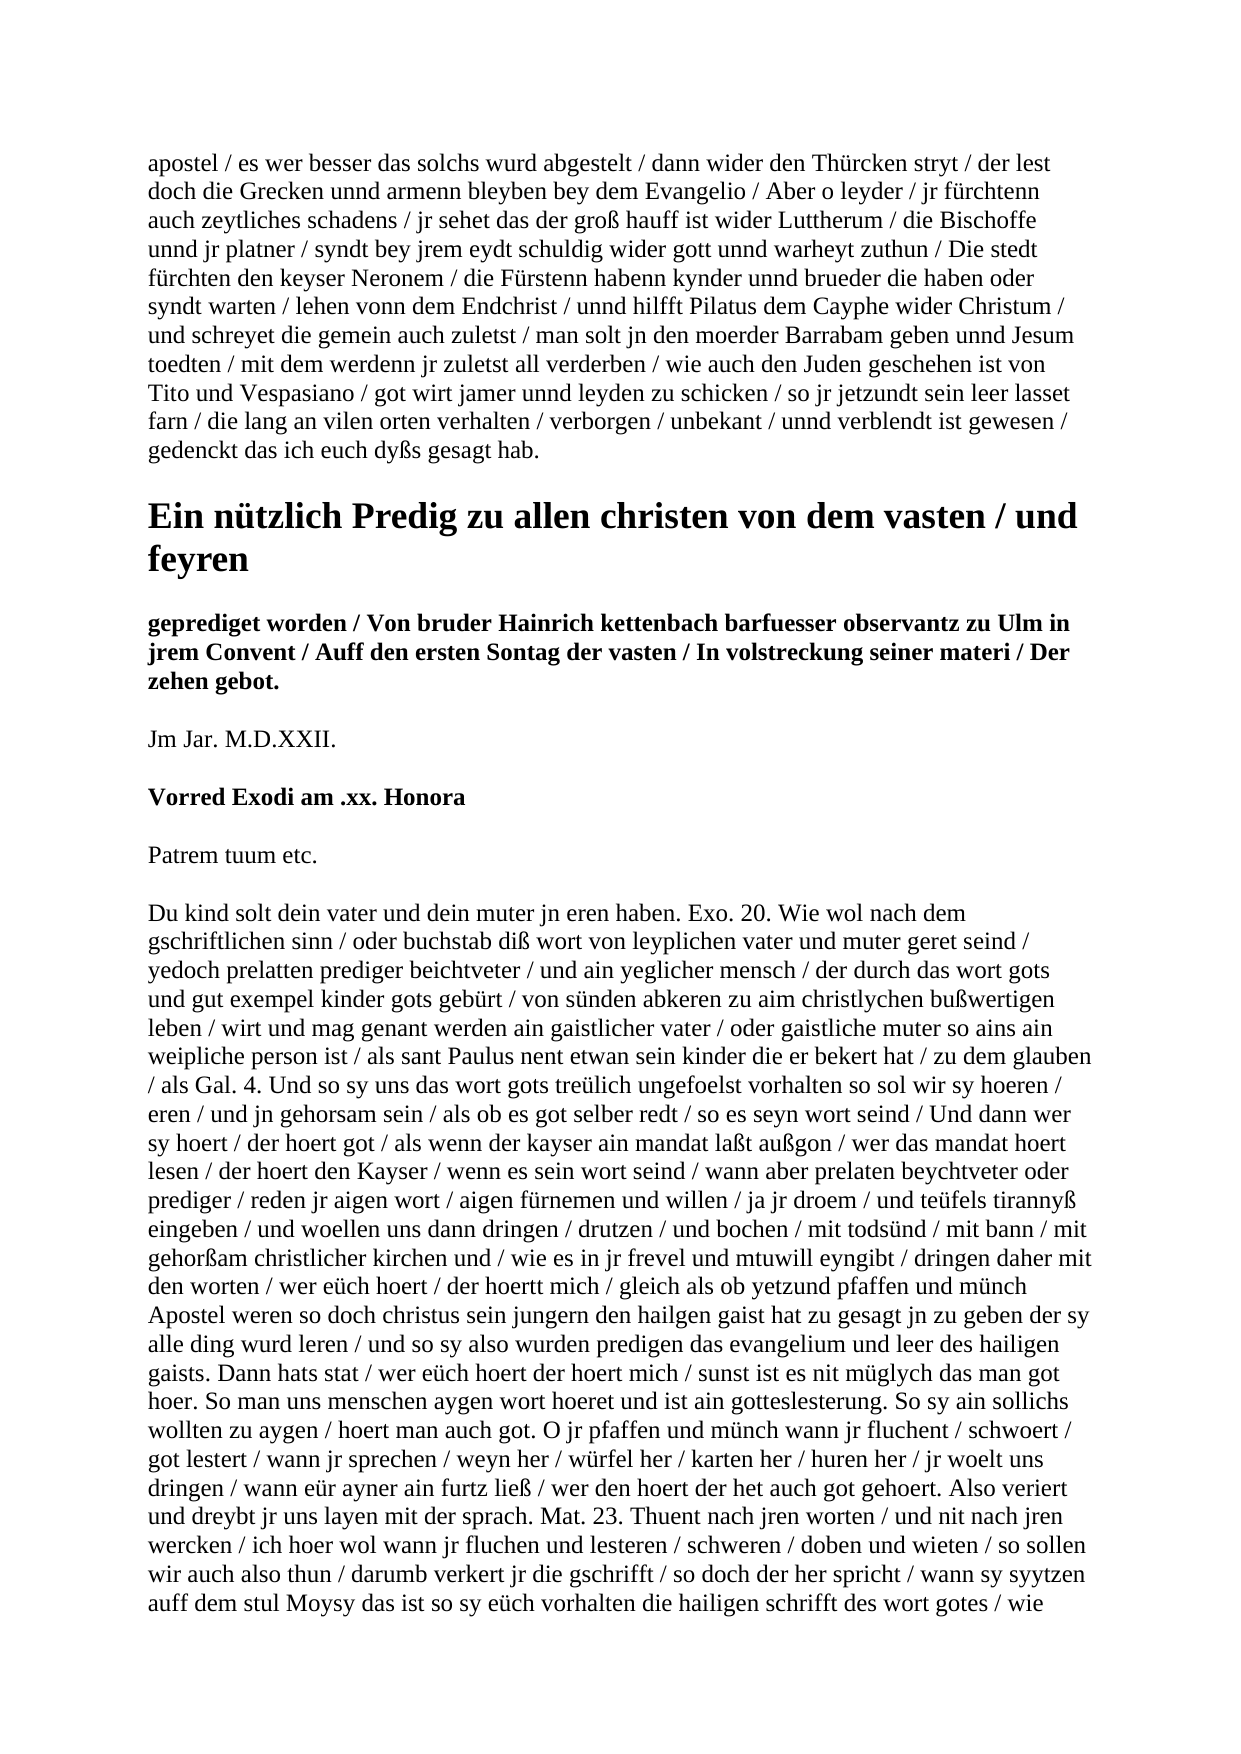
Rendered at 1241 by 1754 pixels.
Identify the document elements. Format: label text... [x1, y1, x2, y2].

text Jm Jar. M.D.XXII. [148, 724, 1093, 753]
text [148, 148, 1093, 464]
text Vorred Exodi am .xx. Honora [148, 782, 1093, 811]
subtitle Ein nützlich Predig zu allen christen von dem vasten / und feyren [148, 493, 1093, 579]
text geprediget worden / Von bruder Hainrich kettenbach barfuesser observantz zu Ulm in jrem Convent / Auff den ersten Sontag der vasten / In volstreckung seiner materi / Der zehen gebot. [148, 608, 1093, 695]
text Patrem tuum etc. [148, 840, 1093, 868]
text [148, 898, 1093, 1616]
